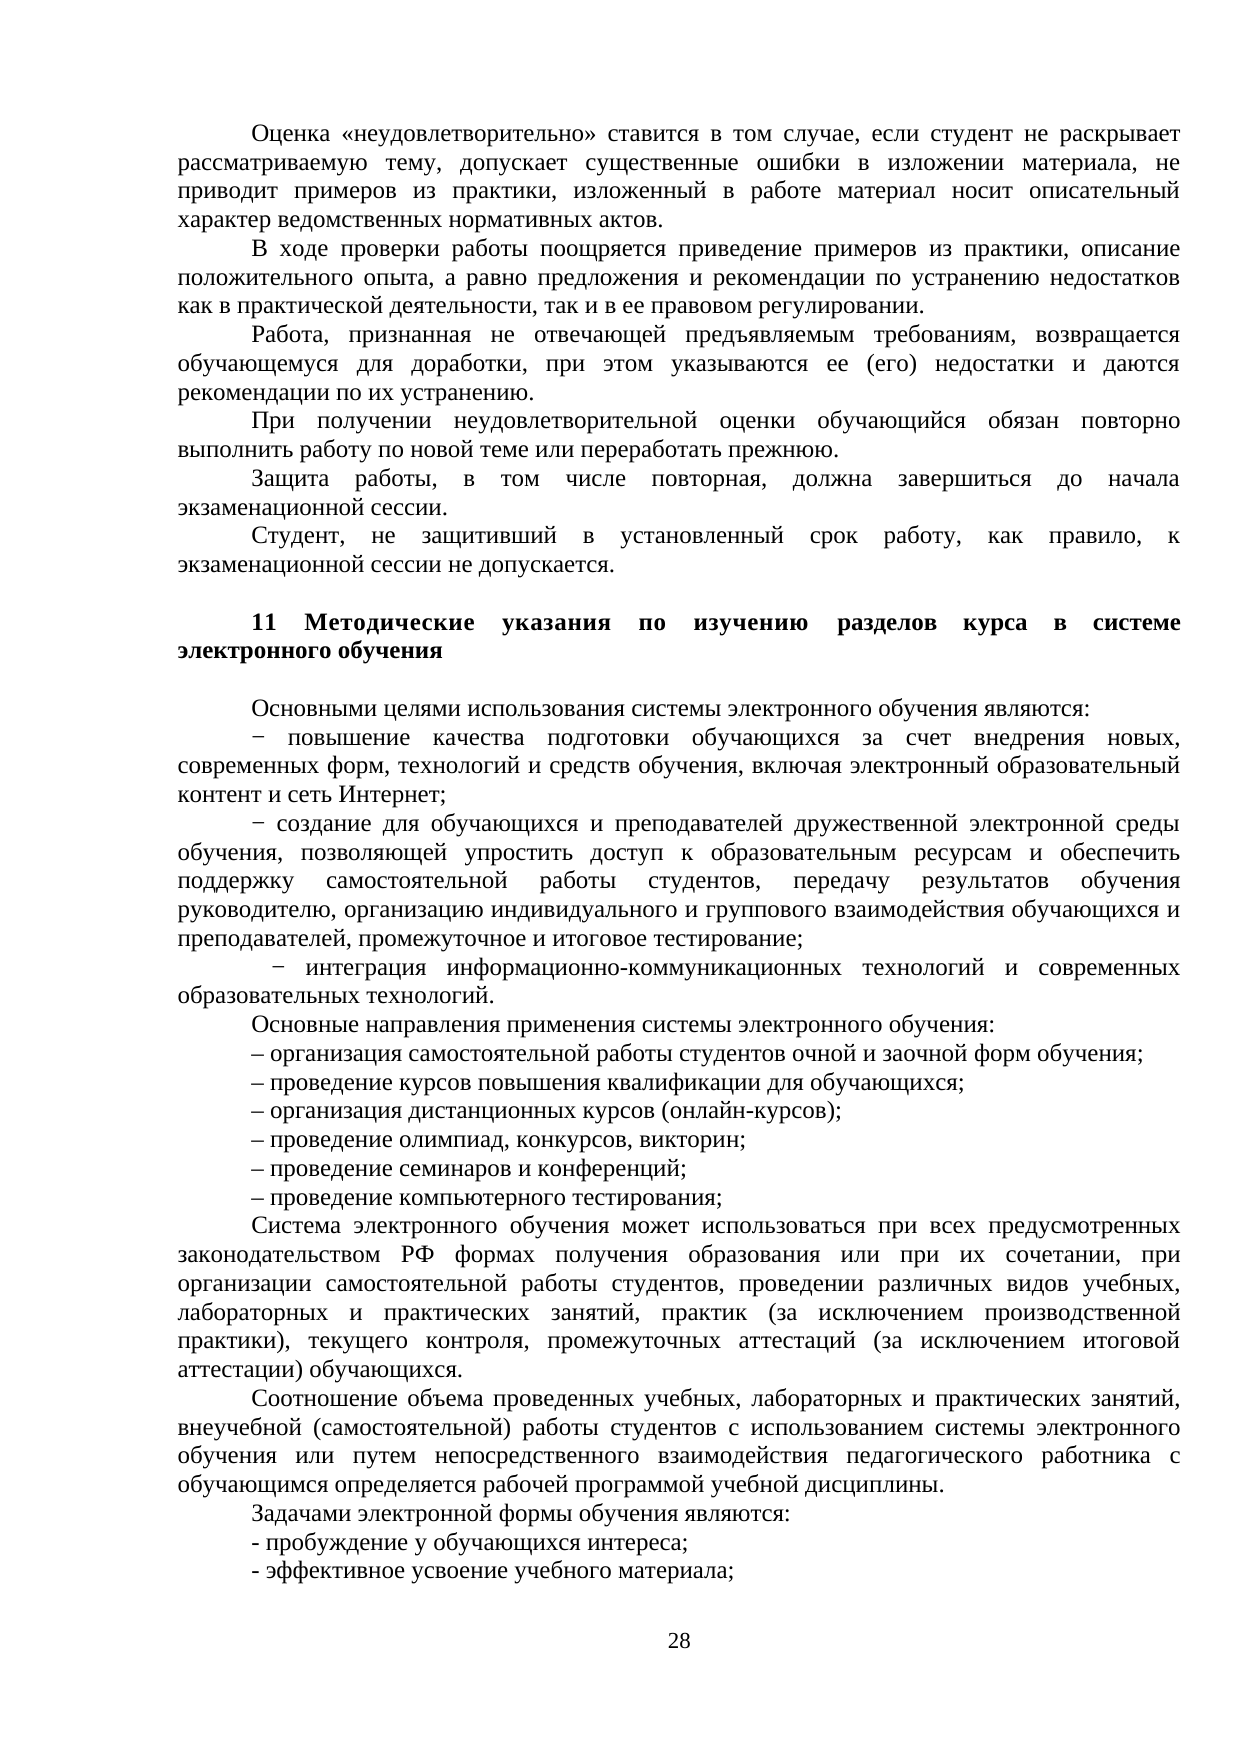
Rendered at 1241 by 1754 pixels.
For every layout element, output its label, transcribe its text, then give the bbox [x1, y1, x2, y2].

text Студент, не защитивший в установленный срок работу, как правило, к экзаменационной сессии не допускается. [177, 521, 1181, 578]
text Основными целями использования системы электронного обучения являются: [177, 693, 1181, 722]
text – проведение курсов повышения квалификации для обучающихся; [177, 1067, 1181, 1096]
text Соотношение объема проведенных учебных, лабораторных и практических занятий, внеучебной (самостоятельной) работы студентов с использованием системы электронного обучения или путем непосредственного взаимодействия педагогического работника с обучающимся определяется рабочей программой учебной дисциплины. [177, 1383, 1181, 1498]
text Задачами электронной формы обучения являются: [177, 1498, 1181, 1527]
text – проведение семинаров и конференций; [177, 1153, 1181, 1182]
text − создание для обучающихся и преподавателей дружественной электронной среды обучения, позволяющей упростить доступ к образовательным ресурсам и обеспечить поддержку самостоятельной работы студентов, передачу результатов обучения руководителю, организацию индивидуального и группового взаимодействия обучающихся и преподавателей, промежуточное и итоговое тестирование; [177, 808, 1181, 952]
text - пробуждение у обучающихся интереса; [177, 1527, 1181, 1556]
text В ходе проверки работы поощряется приведение примеров из практики, описание положительного опыта, а равно предложения и рекомендации по устранению недостатков как в практической деятельности, так и в ее правовом регулировании. [177, 233, 1181, 319]
text Система электронного обучения может использоваться при всех предусмотренных законодательством РФ формах получения образования или при их сочетании, при организации самостоятельной работы студентов, проведении различных видов учебных, лабораторных и практических занятий, практик (за исключением производственной практики), текущего контроля, промежуточных аттестаций (за исключением итоговой аттестации) обучающихся. [177, 1211, 1181, 1383]
text Работа, признанная не отвечающей предъявляемым требованиям, возвращается обучающемуся для доработки, при этом указываются ее (его) недостатки и даются рекомендации по их устранению. [177, 319, 1181, 406]
text – организация самостоятельной работы студентов очной и заочной форм обучения; [177, 1038, 1181, 1067]
text Оценка «неудовлетворительно» ставится в том случае, если студент не раскрывает рассматриваемую тему, допускает существенные ошибки в изложении материала, не приводит примеров из практики, изложенный в работе материал носит описательный характер ведомственных нормативных актов. [177, 118, 1181, 233]
text − интеграция информационно-коммуникационных технологий и современных образовательных технологий. [177, 952, 1181, 1009]
text – проведение компьютерного тестирования; [177, 1182, 1181, 1211]
text – организация дистанционных курсов (онлайн-курсов); [177, 1096, 1181, 1124]
text Защита работы, в том числе повторная, должна завершиться до начала экзаменационной сессии. [177, 463, 1181, 521]
text – проведение олимпиад, конкурсов, викторин; [177, 1124, 1181, 1153]
text Основные направления применения системы электронного обучения: [177, 1009, 1181, 1038]
text 11 Методические указания по изучению разделов курса в системе электронного обучения [177, 607, 1181, 664]
text − повышение качества подготовки обучающихся за счет внедрения новых, современных форм, технологий и средств обучения, включая электронный образовательный контент и сеть Интернет; [177, 722, 1181, 808]
text При получении неудовлетворительной оценки обучающийся обязан повторно выполнить работу по новой теме или переработать прежнюю. [177, 406, 1181, 463]
text - эффективное усвоение учебного материала; [177, 1556, 1181, 1584]
